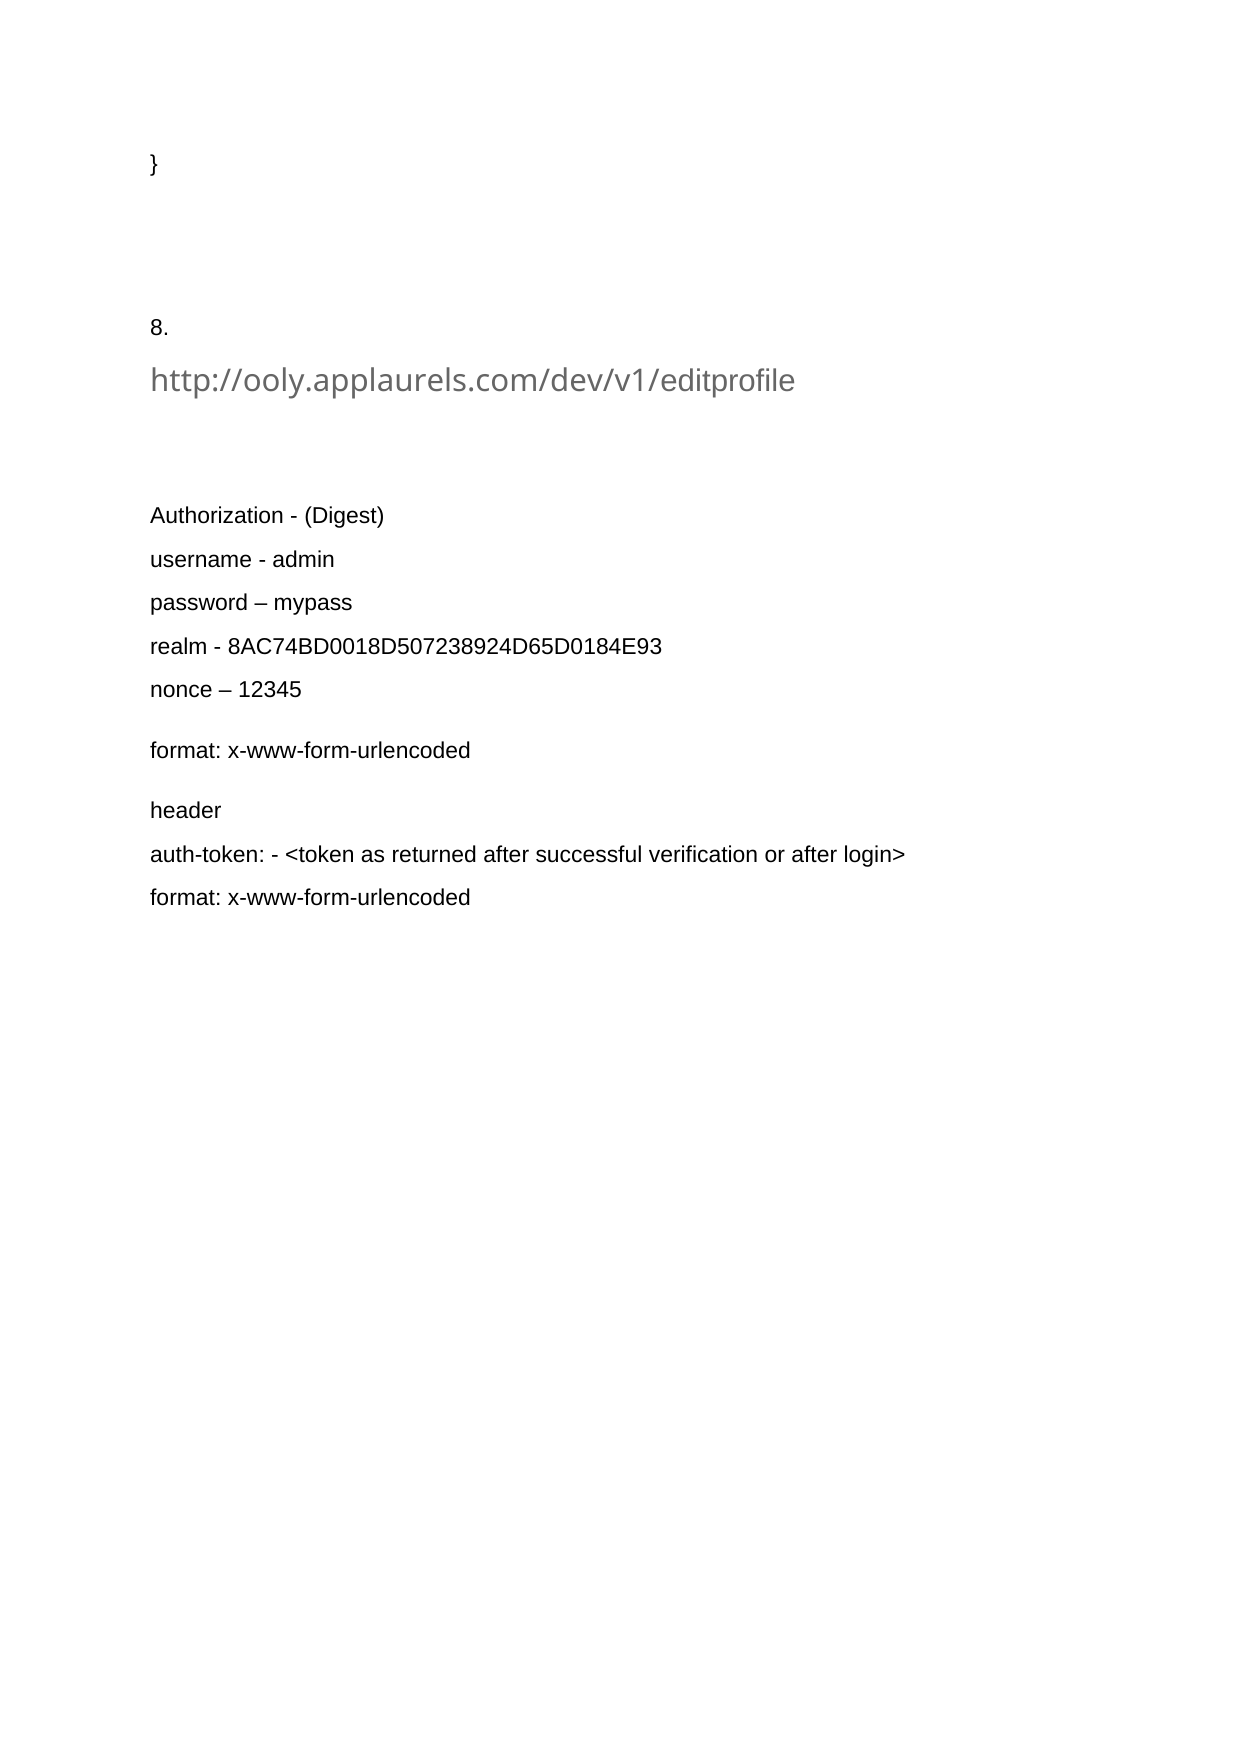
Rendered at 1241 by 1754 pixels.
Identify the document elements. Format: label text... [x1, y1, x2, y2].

text auth-token: - <token as returned after successful verification or after login> [150, 841, 1090, 867]
text nonce – 12345 [150, 676, 1090, 703]
text format: x-www-form-urlencoded [150, 884, 1090, 910]
text } [150, 150, 1090, 176]
text realm - 8AC74BD0018D507238924D65D0184E93 [150, 633, 1090, 659]
text 8. [150, 314, 1090, 341]
text format: x-www-form-urlencoded [150, 737, 1090, 763]
text header [150, 797, 1090, 823]
text http://ooly.applaurels.com/dev/v1/editprofile [150, 358, 1090, 400]
text password – mypass [150, 589, 1090, 616]
text Authorization - (Digest) [150, 502, 1090, 529]
text username - admin [150, 546, 1090, 572]
